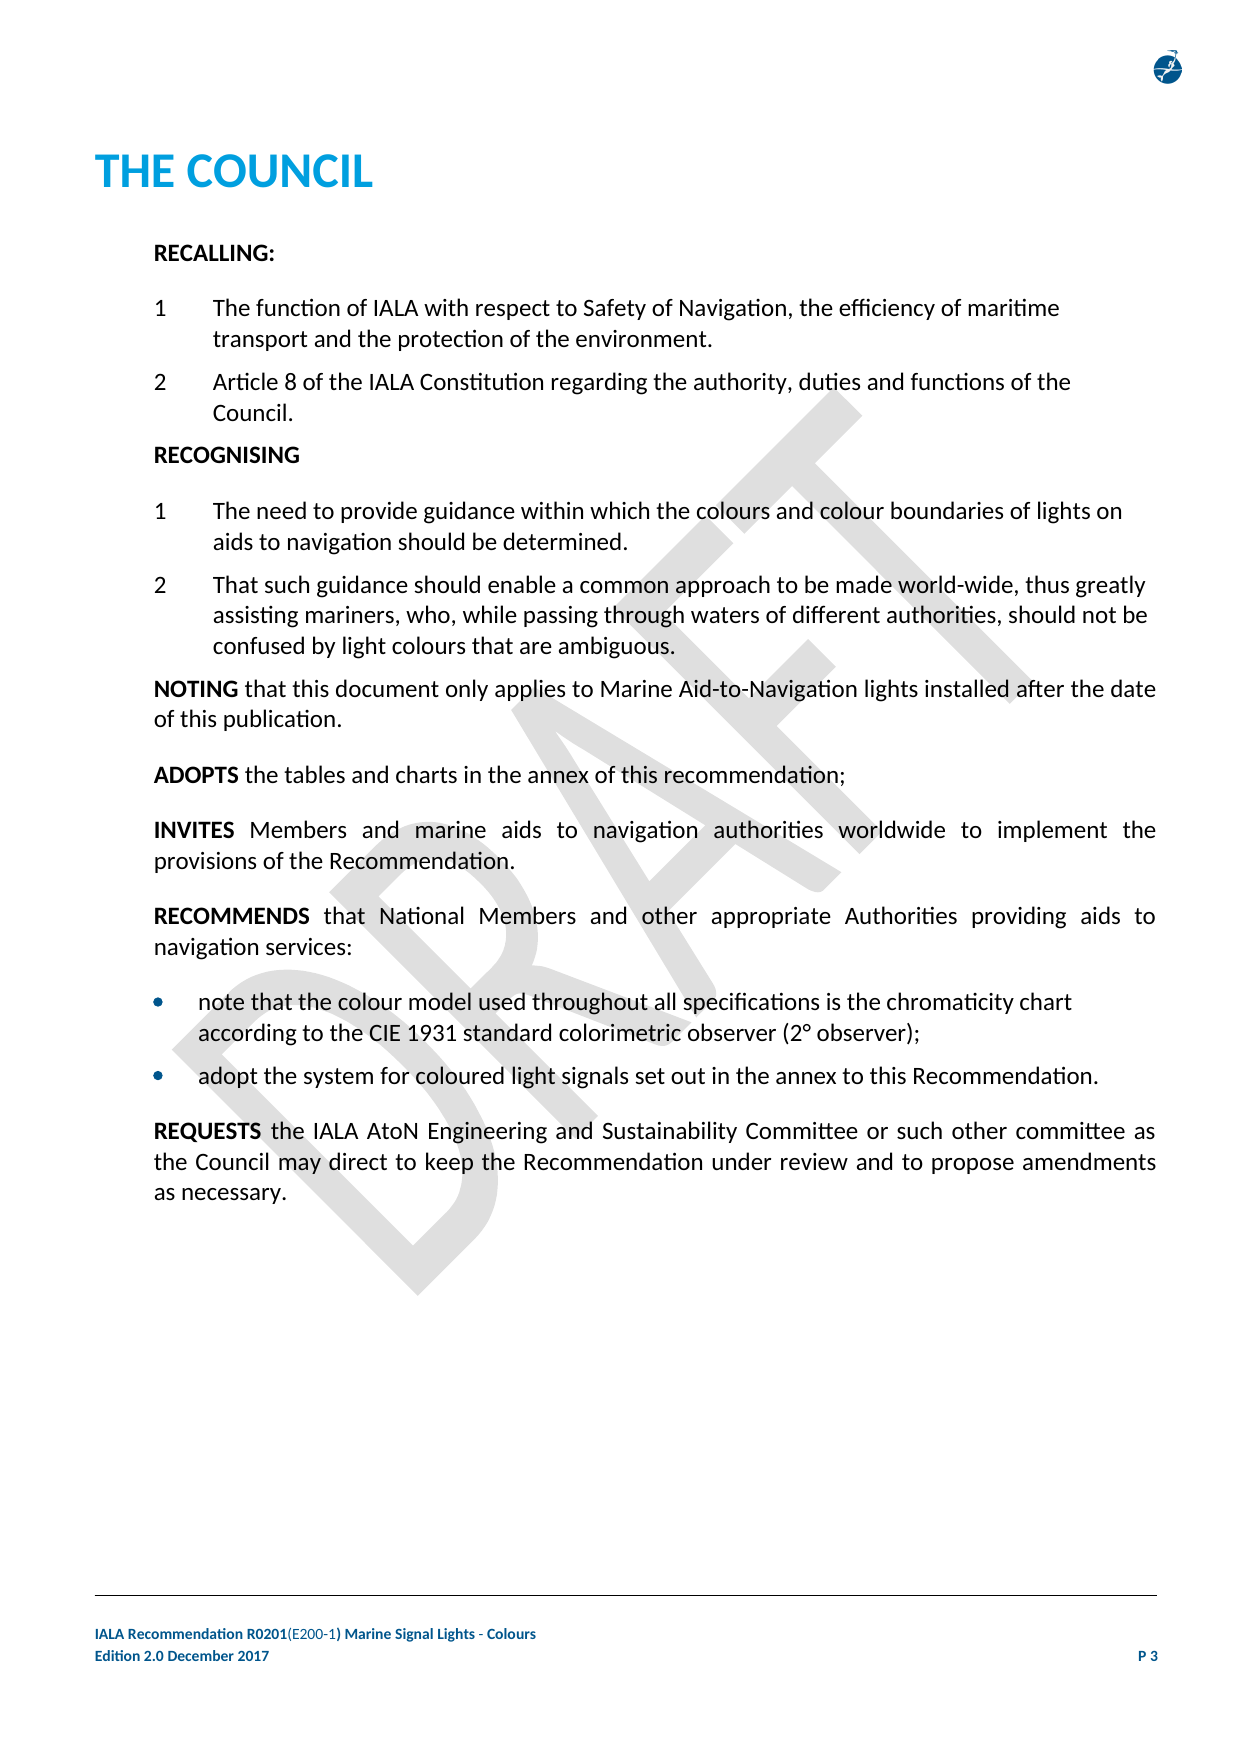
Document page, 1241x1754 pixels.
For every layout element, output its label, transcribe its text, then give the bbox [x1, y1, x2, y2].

text RECOMMENDS that National Members and other appropriate Authorities providing aids to navigation services: [153, 900, 1157, 961]
text NOTING that this document only applies to Marine Aid-to-Navigation lights installed after the date of this publication. [153, 673, 1157, 734]
text RECALLING: [153, 237, 1157, 268]
list The function of IALA with respect to Safety of Navigation, the efficiency of maritime transport and the protection of the environment. [153, 293, 1157, 354]
text note that the colour model used throughout all specifications is the chromaticity chart according to the CIE 1931 standard colorimetric observer (2° observer); [153, 986, 1157, 1047]
text RECOGNISING [153, 440, 1157, 470]
list The need to provide guidance within which the colours and colour boundaries of lights on aids to navigation should be determined. [153, 495, 1157, 556]
picture [1122, 0, 1241, 119]
text adopt the system for coloured light signals set out in the annex to this Recommendation. [153, 1060, 1157, 1091]
text THE COUNCIL [94, 138, 1157, 199]
text REQUESTS the IALA AtoN Engineering and Sustainability Committee or such other committee as the Council may direct to keep the Recommendation under review and to propose amendments as necessary. [153, 1116, 1157, 1207]
list That such guidance should enable a common approach to be made world-wide, thus greatly assisting mariners, who, while passing through waters of different authorities, should not be confused by light colours that are ambiguous. [153, 569, 1157, 660]
text INVITES Members and marine aids to navigation authorities worldwide to implement the provisions of the Recommendation. [153, 814, 1157, 875]
text ADOPTS the tables and charts in the annex of this recommendation; [153, 759, 1157, 789]
list Article 8 of the IALA Constitution regarding the authority, duties and functions of the Council. [153, 366, 1157, 427]
